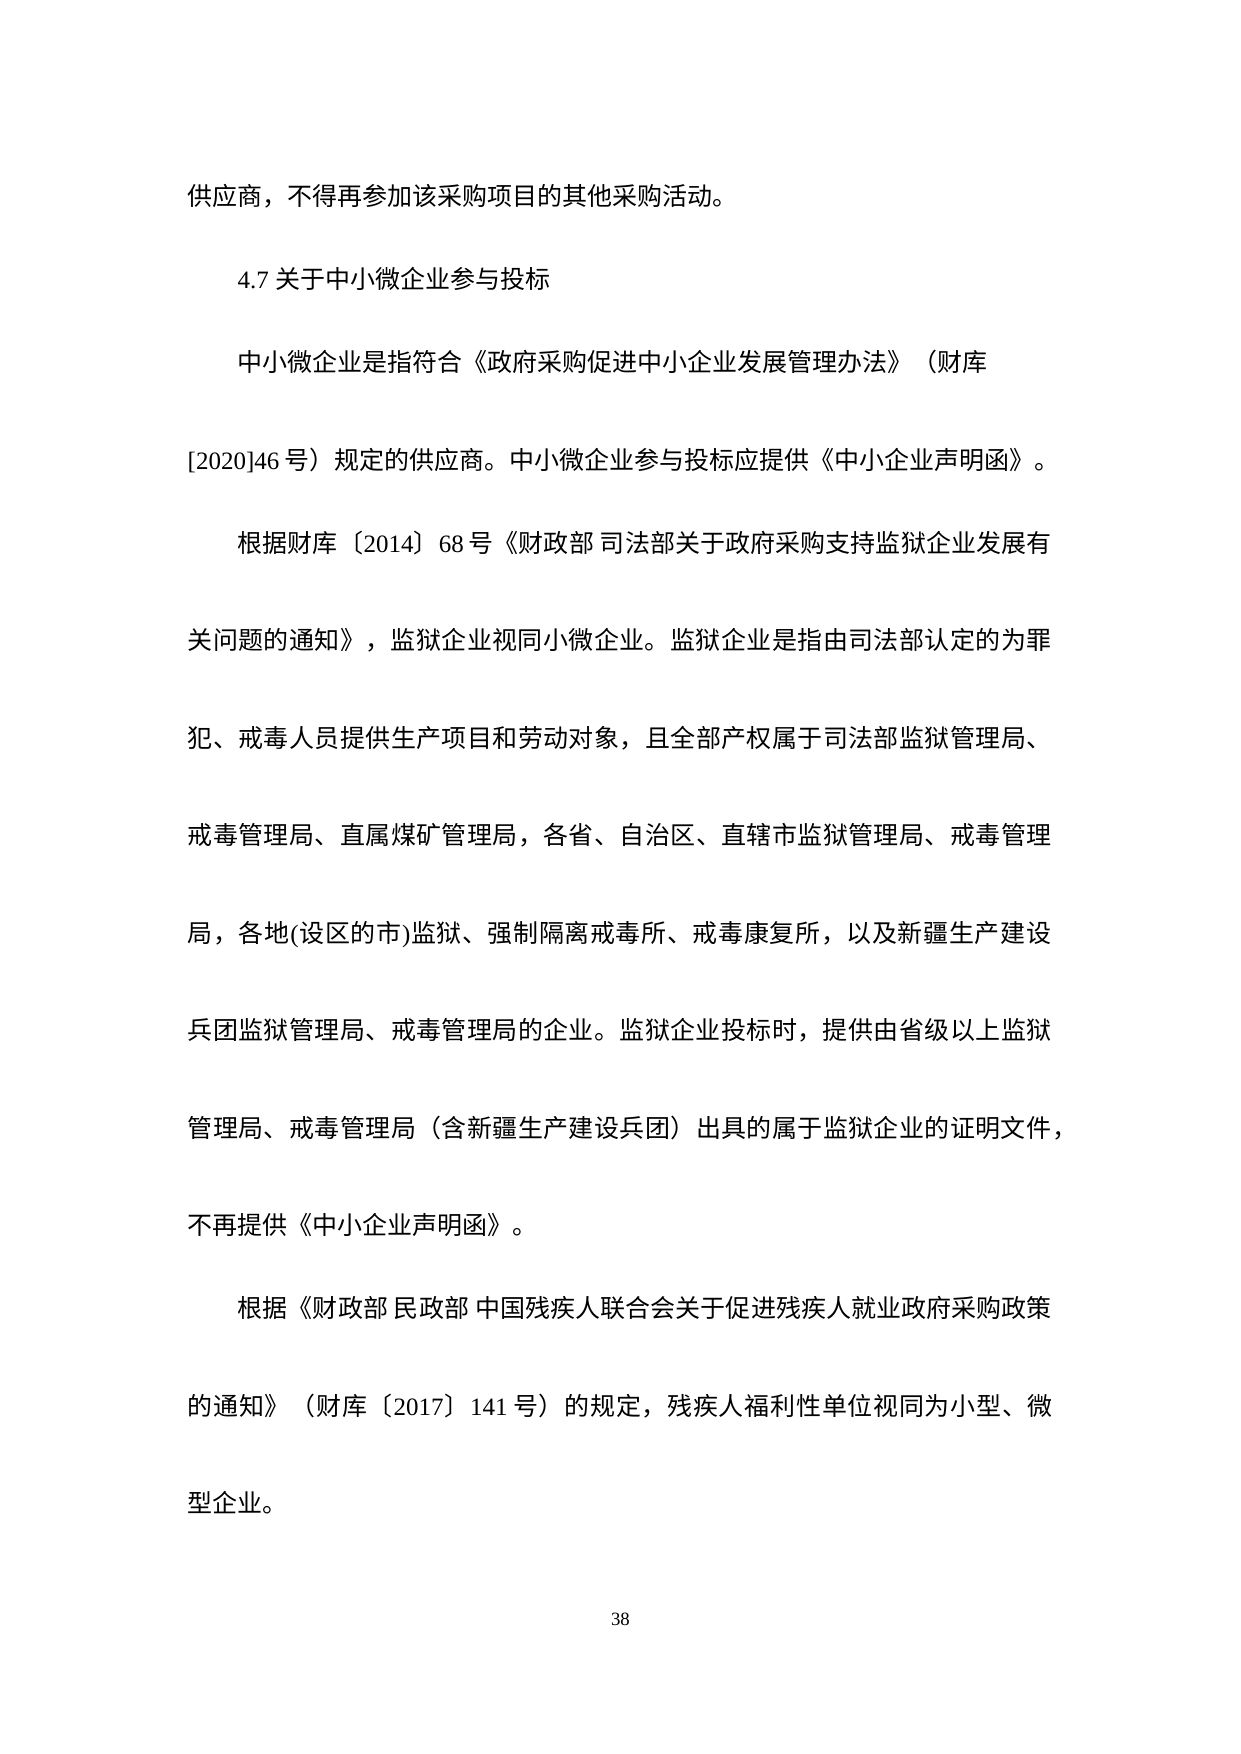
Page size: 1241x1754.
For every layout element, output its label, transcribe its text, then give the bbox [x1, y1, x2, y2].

text 根据财库〔2014〕68号《财政部 司法部关于政府采购支持监狱企业发展有关问题的通知》，监狱企业视同小微企业。监狱企业是指由司法部认定的为罪犯、戒毒人员提供生产项目和劳动对象，且全部产权属于司法部监狱管理局、戒毒管理局、直属煤矿管理局，各省、自治区、直辖市监狱管理局、戒毒管理局，各地(设区的市)监狱、强制隔离戒毒所、戒毒康复所，以及新疆生产建设兵团监狱管理局、戒毒管理局的企业。监狱企业投标时，提供由省级以上监狱管理局、戒毒管理局（含新疆生产建设兵团）出具的属于监狱企业的证明文件，不再提供《中小企业声明函》。 [187, 509, 1053, 1256]
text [187, 162, 1053, 227]
text 4.7 关于中小微企业参与投标 [187, 245, 1053, 310]
text 中小微企业是指符合《政府采购促进中小企业发展管理办法》（财库[2020]46号）规定的供应商。中小微企业参与投标应提供《中小企业声明函》。 [187, 328, 1053, 491]
text 根据《财政部 民政部 中国残疾人联合会关于促进残疾人就业政府采购政策的通知》（财库〔2017〕141号）的规定，残疾人福利性单位视同为小型、微型企业。 [187, 1274, 1053, 1534]
